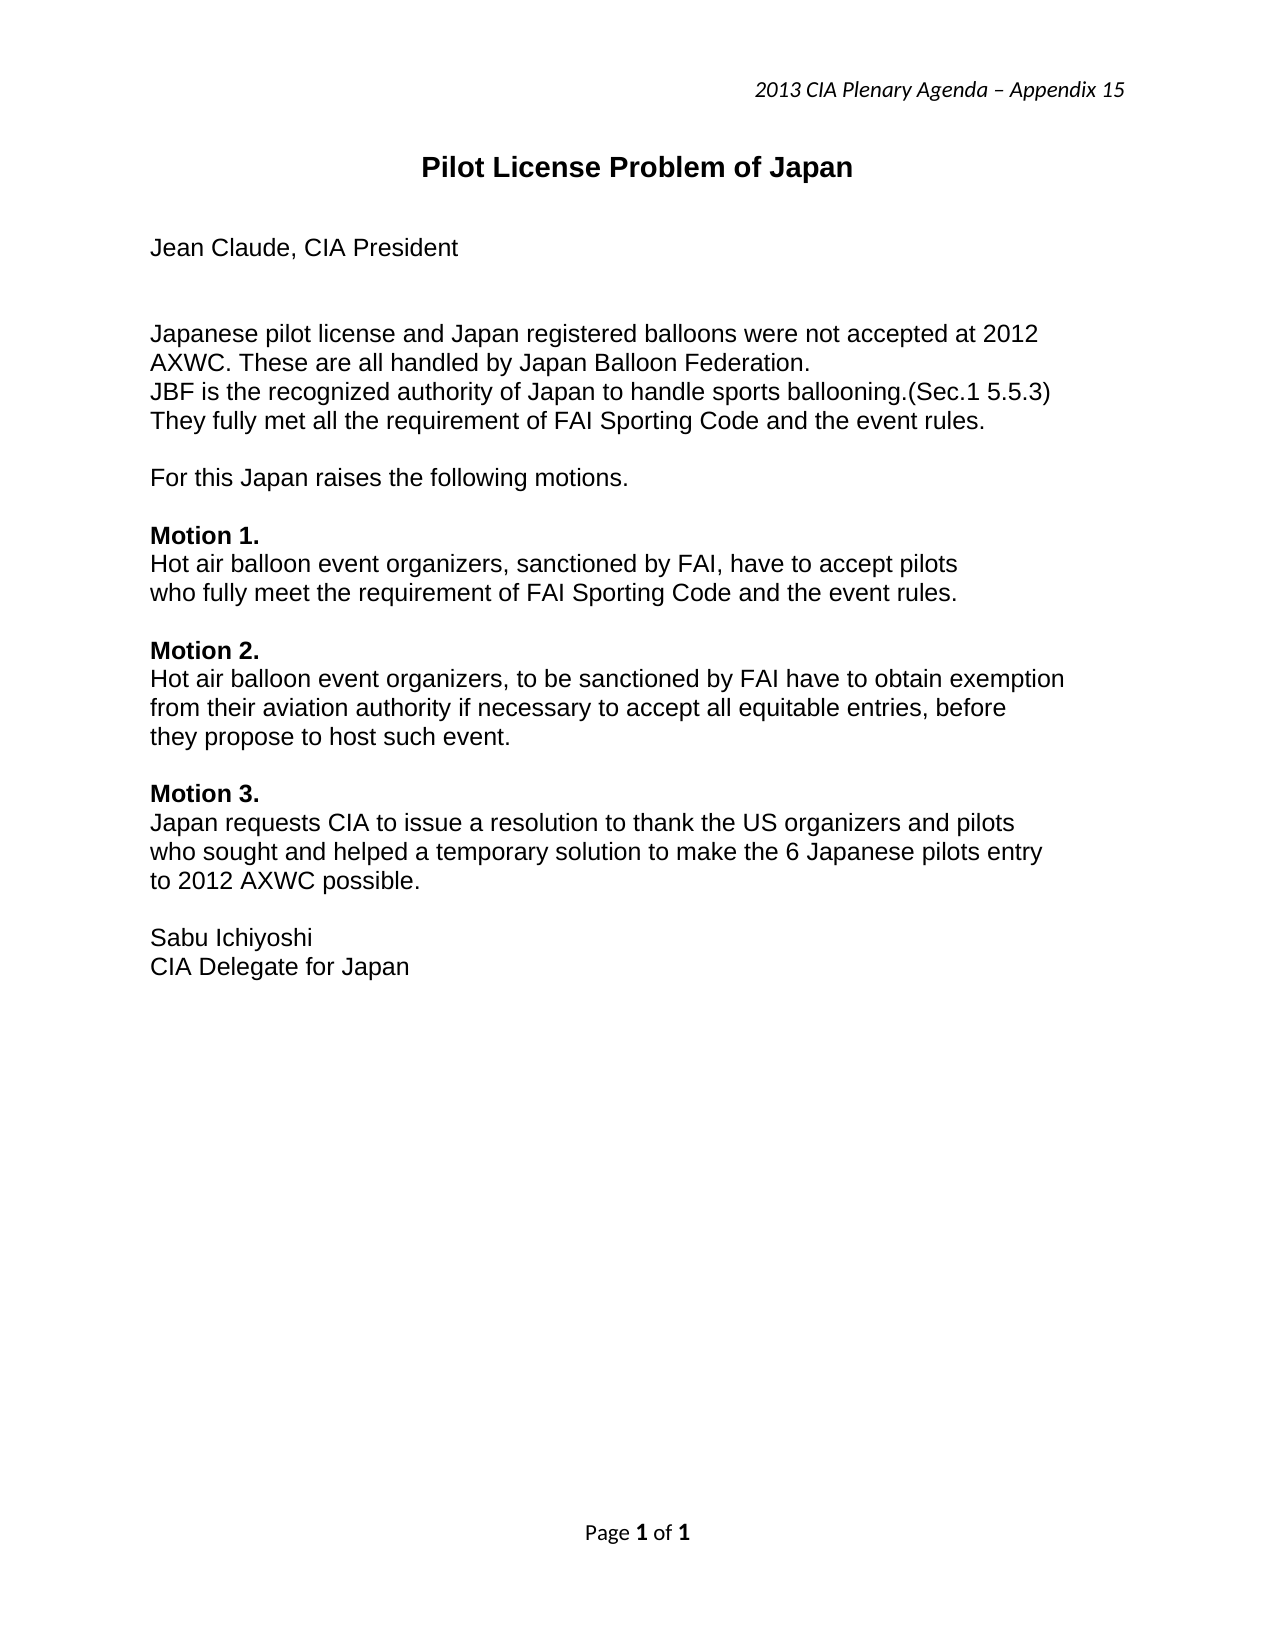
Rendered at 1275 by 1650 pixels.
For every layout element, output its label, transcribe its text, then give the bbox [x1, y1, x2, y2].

text Motion 3. [150, 779, 1125, 808]
text Pilot License Problem of Japan [150, 150, 1125, 183]
text Jean Claude, CIA President [150, 233, 1125, 262]
text to 2012 AXWC possible. [150, 866, 1125, 894]
text CIA Delegate for Japan [150, 952, 1125, 981]
text Hot air balloon event organizers, sanctioned by FAI, have to accept pilots [150, 549, 1125, 578]
text Hot air balloon event organizers, to be sanctioned by FAI have to obtain exemption [150, 664, 1125, 693]
text JBF is the recognized authority of Japan to handle sports ballooning.(Sec.1 5.5.3) [150, 377, 1125, 406]
text from their aviation authority if necessary to accept all equitable entries, before [150, 693, 1125, 722]
text Sabu Ichiyoshi [150, 923, 1125, 952]
text who sought and helped a temporary solution to make the 6 Japanese pilots entry [150, 837, 1125, 866]
text Japan requests CIA to issue a resolution to thank the US organizers and pilots [150, 808, 1125, 837]
text For this Japan raises the following motions. [150, 463, 1125, 492]
text who fully meet the requirement of FAI Sporting Code and the event rules. [150, 578, 1125, 607]
text They fully met all the requirement of FAI Sporting Code and the event rules. [150, 406, 1125, 434]
text Motion 1. [150, 521, 1125, 549]
text they propose to host such event. [150, 722, 1125, 751]
text Japanese pilot license and Japan registered balloons were not accepted at 2012 AXWC. These are all handled by Japan Balloon Federation. [150, 319, 1125, 377]
text Motion 2. [150, 636, 1125, 664]
